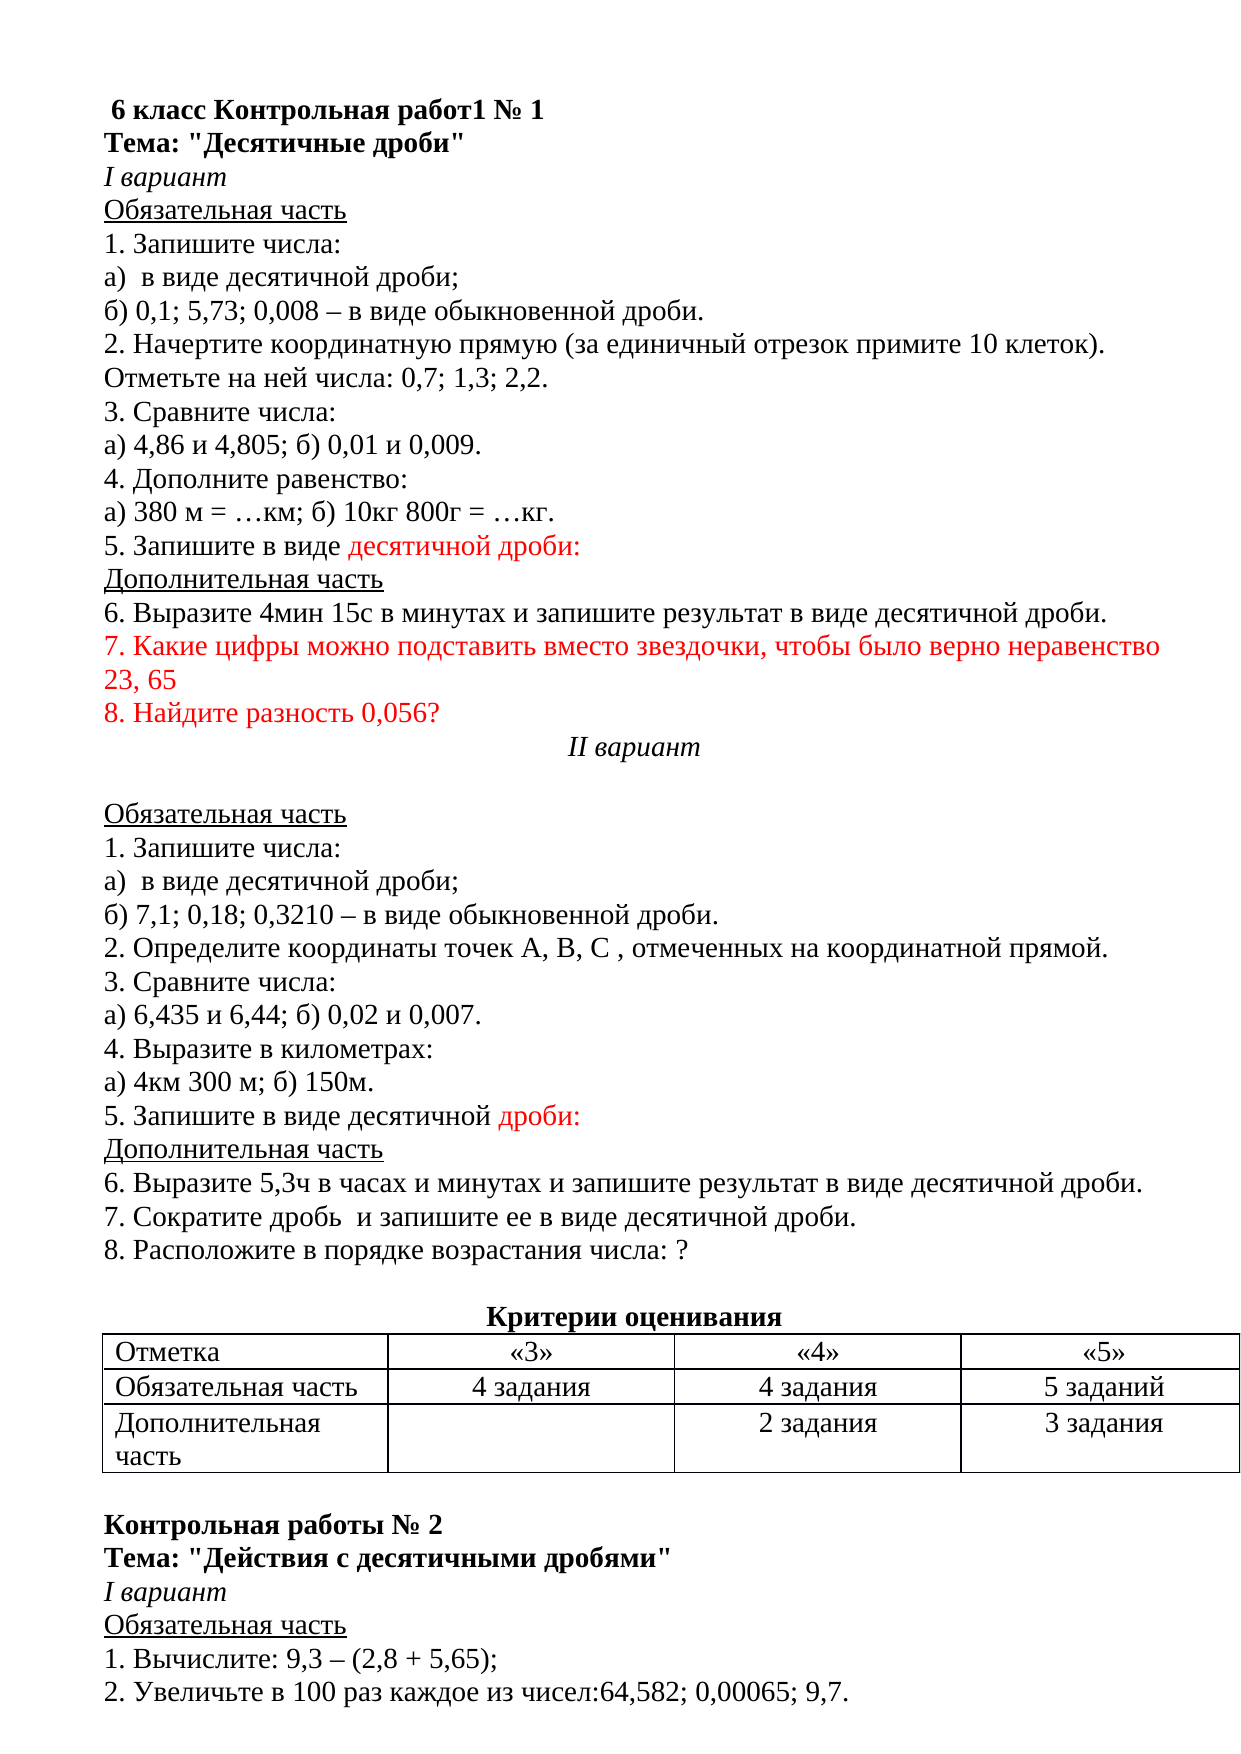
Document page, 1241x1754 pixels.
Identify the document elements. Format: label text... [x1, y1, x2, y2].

text Обязательная часть [103, 192, 1165, 226]
text 2. Определите координаты точек A, B, C , отмеченных на координатной прямой. [103, 930, 1165, 964]
table_cell 2 задания [675, 1405, 960, 1472]
text 4. Дополните равенство: [103, 461, 1165, 494]
text 3. Сравните числа: [103, 394, 1165, 427]
text Критерии оценивания [103, 1299, 1165, 1333]
text Обязательная часть [103, 796, 1165, 830]
text 7. Сократите дробь и запишите ее в виде десятичной дроби. [103, 1199, 1165, 1232]
text 1. Запишите числа: [103, 226, 1165, 259]
text б) 7,1; 0,18; 0,3210 – в виде обыкновенной дроби. [103, 897, 1165, 930]
text 8. Расположите в порядке возрастания числа: ? [103, 1232, 1165, 1266]
text Дополнительная часть [103, 1132, 1165, 1165]
text 5. Запишите в виде десятичной дроби: [103, 1098, 1165, 1132]
text 1. Вычислите: 9,3 – (2,8 + 5,65); [103, 1641, 1165, 1674]
text а) 4,86 и 4,805; б) 0,01 и 0,009. [103, 427, 1165, 461]
text 3. Сравните числа: [103, 964, 1165, 997]
text Дополнительная часть [103, 561, 1165, 595]
table_cell Дополнительная часть [103, 1404, 387, 1472]
text а) в виде десятичной дроби; [103, 863, 1165, 897]
text Тема: "Действия с десятичными дробями" [103, 1540, 1165, 1574]
text I вариант [103, 159, 1165, 192]
text 2. Начертите координатную прямую (за единичный отрезок примите 10 клеток). Отметьте на ней числа: 0,7; 1,3; 2,2. [103, 327, 1165, 394]
text Тема: "Десятичные дроби" [103, 125, 1165, 159]
table_header Отметка [103, 1335, 387, 1368]
table_header «5» [962, 1335, 1239, 1368]
text а) 6,435 и 6,44; б) 0,02 и 0,007. [103, 997, 1165, 1031]
text а) 4км 300 м; б) 150м. [103, 1064, 1165, 1098]
table_cell 4 задания [389, 1370, 674, 1403]
text б) 0,1; 5,73; 0,008 – в виде обыкновенной дроби. [103, 293, 1165, 327]
table_cell Обязательная часть [103, 1369, 387, 1403]
table_cell 4 задания [675, 1370, 960, 1403]
text 2. Увеличьте в 100 раз каждое из чисел:64,582; 0,00065; 9,7. [103, 1674, 1165, 1708]
table_cell 3 задания [962, 1405, 1239, 1472]
text II вариант [103, 729, 1165, 763]
text 5. Запишите в виде десятичной дроби: [103, 528, 1165, 561]
text Обязательная часть [103, 1607, 1165, 1641]
text Контрольная работы № 2 [103, 1507, 1165, 1540]
table_cell 5 заданий [962, 1370, 1239, 1403]
table_header «4» [675, 1335, 960, 1368]
table_header «3» [389, 1335, 674, 1368]
text 23, 65 [103, 662, 1165, 696]
text 1. Запишите числа: [103, 830, 1165, 863]
text 8. Найдите разность 0,056? [103, 696, 1165, 729]
table_cell [389, 1405, 674, 1472]
text I вариант [103, 1574, 1165, 1607]
text а) в виде десятичной дроби; [103, 259, 1165, 293]
text а) 380 м = …км; б) 10кг 800г = …кг. [103, 494, 1165, 528]
text 4. Выразите в километрах: [103, 1031, 1165, 1064]
text 7. Какие цифры можно подставить вместо звездочки, чтобы было верно неравенство [103, 628, 1165, 662]
text 6 класс Контрольная работ1 № 1 [103, 92, 1165, 125]
text 6. Выразите 5,3ч в часах и минутах и запишите результат в виде десятичной дроби. [103, 1165, 1165, 1199]
text 6. Выразите 4мин 15с в минутах и запишите результат в виде десятичной дроби. [103, 595, 1165, 628]
